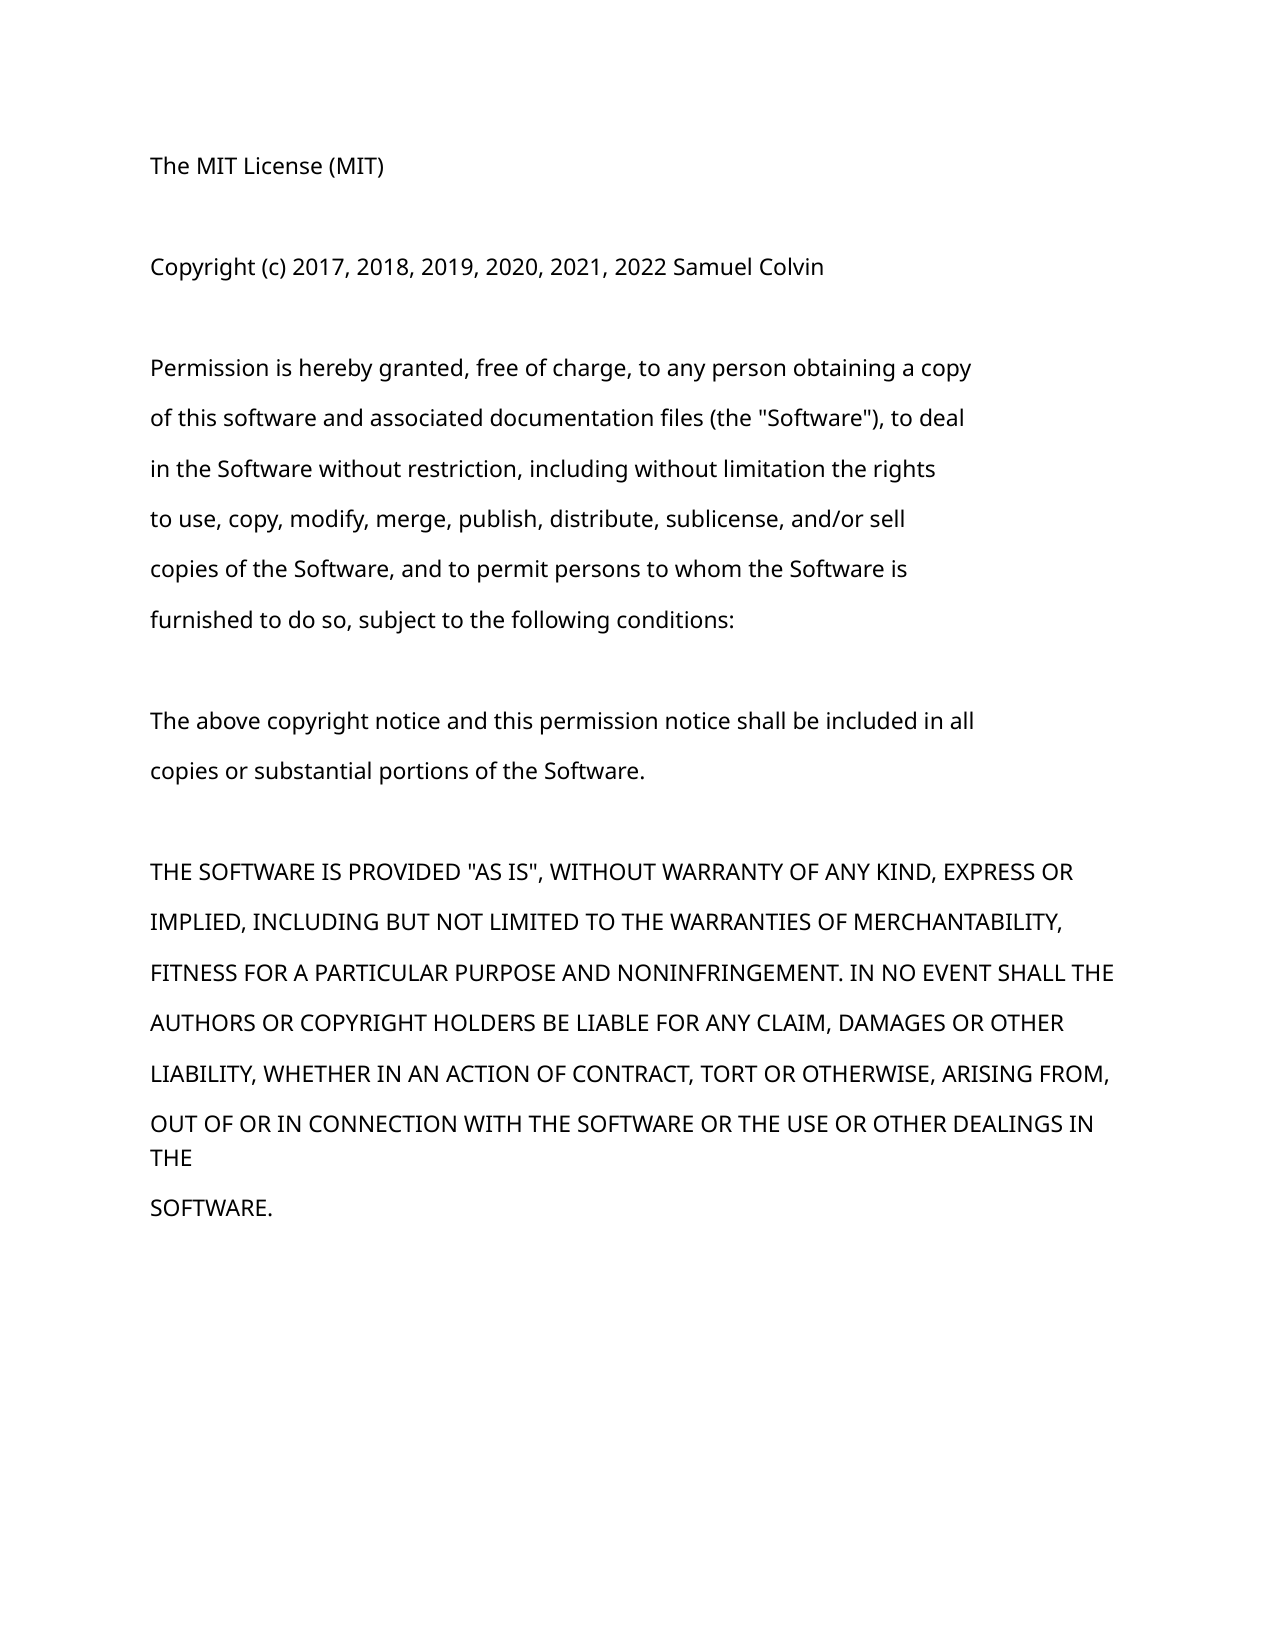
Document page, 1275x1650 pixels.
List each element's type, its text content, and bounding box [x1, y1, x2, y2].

text LIABILITY, WHETHER IN AN ACTION OF CONTRACT, TORT OR OTHERWISE, ARISING FROM, [150, 1057, 1125, 1089]
text in the Software without restriction, including without limitation the rights [150, 452, 1125, 484]
text FITNESS FOR A PARTICULAR PURPOSE AND NONINFRINGEMENT. IN NO EVENT SHALL THE [150, 957, 1125, 988]
text of this software and associated documentation files (the "Software"), to deal [150, 402, 1125, 433]
text Copyright (c) 2017, 2018, 2019, 2020, 2021, 2022 Samuel Colvin [150, 251, 1125, 282]
text Permission is hereby granted, free of charge, to any person obtaining a copy [150, 352, 1125, 383]
text IMPLIED, INCLUDING BUT NOT LIMITED TO THE WARRANTIES OF MERCHANTABILITY, [150, 906, 1125, 937]
text OUT OF OR IN CONNECTION WITH THE SOFTWARE OR THE USE OR OTHER DEALINGS IN THE [150, 1108, 1125, 1173]
text copies of the Software, and to permit persons to whom the Software is [150, 553, 1125, 584]
text SOFTWARE. [150, 1192, 1125, 1223]
text to use, copy, modify, merge, publish, distribute, sublicense, and/or sell [150, 503, 1125, 534]
text The above copyright notice and this permission notice shall be included in all [150, 704, 1125, 736]
text The MIT License (MIT) [150, 150, 1125, 181]
text THE SOFTWARE IS PROVIDED "AS IS", WITHOUT WARRANTY OF ANY KIND, EXPRESS OR [150, 856, 1125, 887]
text copies or substantial portions of the Software. [150, 755, 1125, 786]
text AUTHORS OR COPYRIGHT HOLDERS BE LIABLE FOR ANY CLAIM, DAMAGES OR OTHER [150, 1007, 1125, 1038]
text furnished to do so, subject to the following conditions: [150, 604, 1125, 635]
